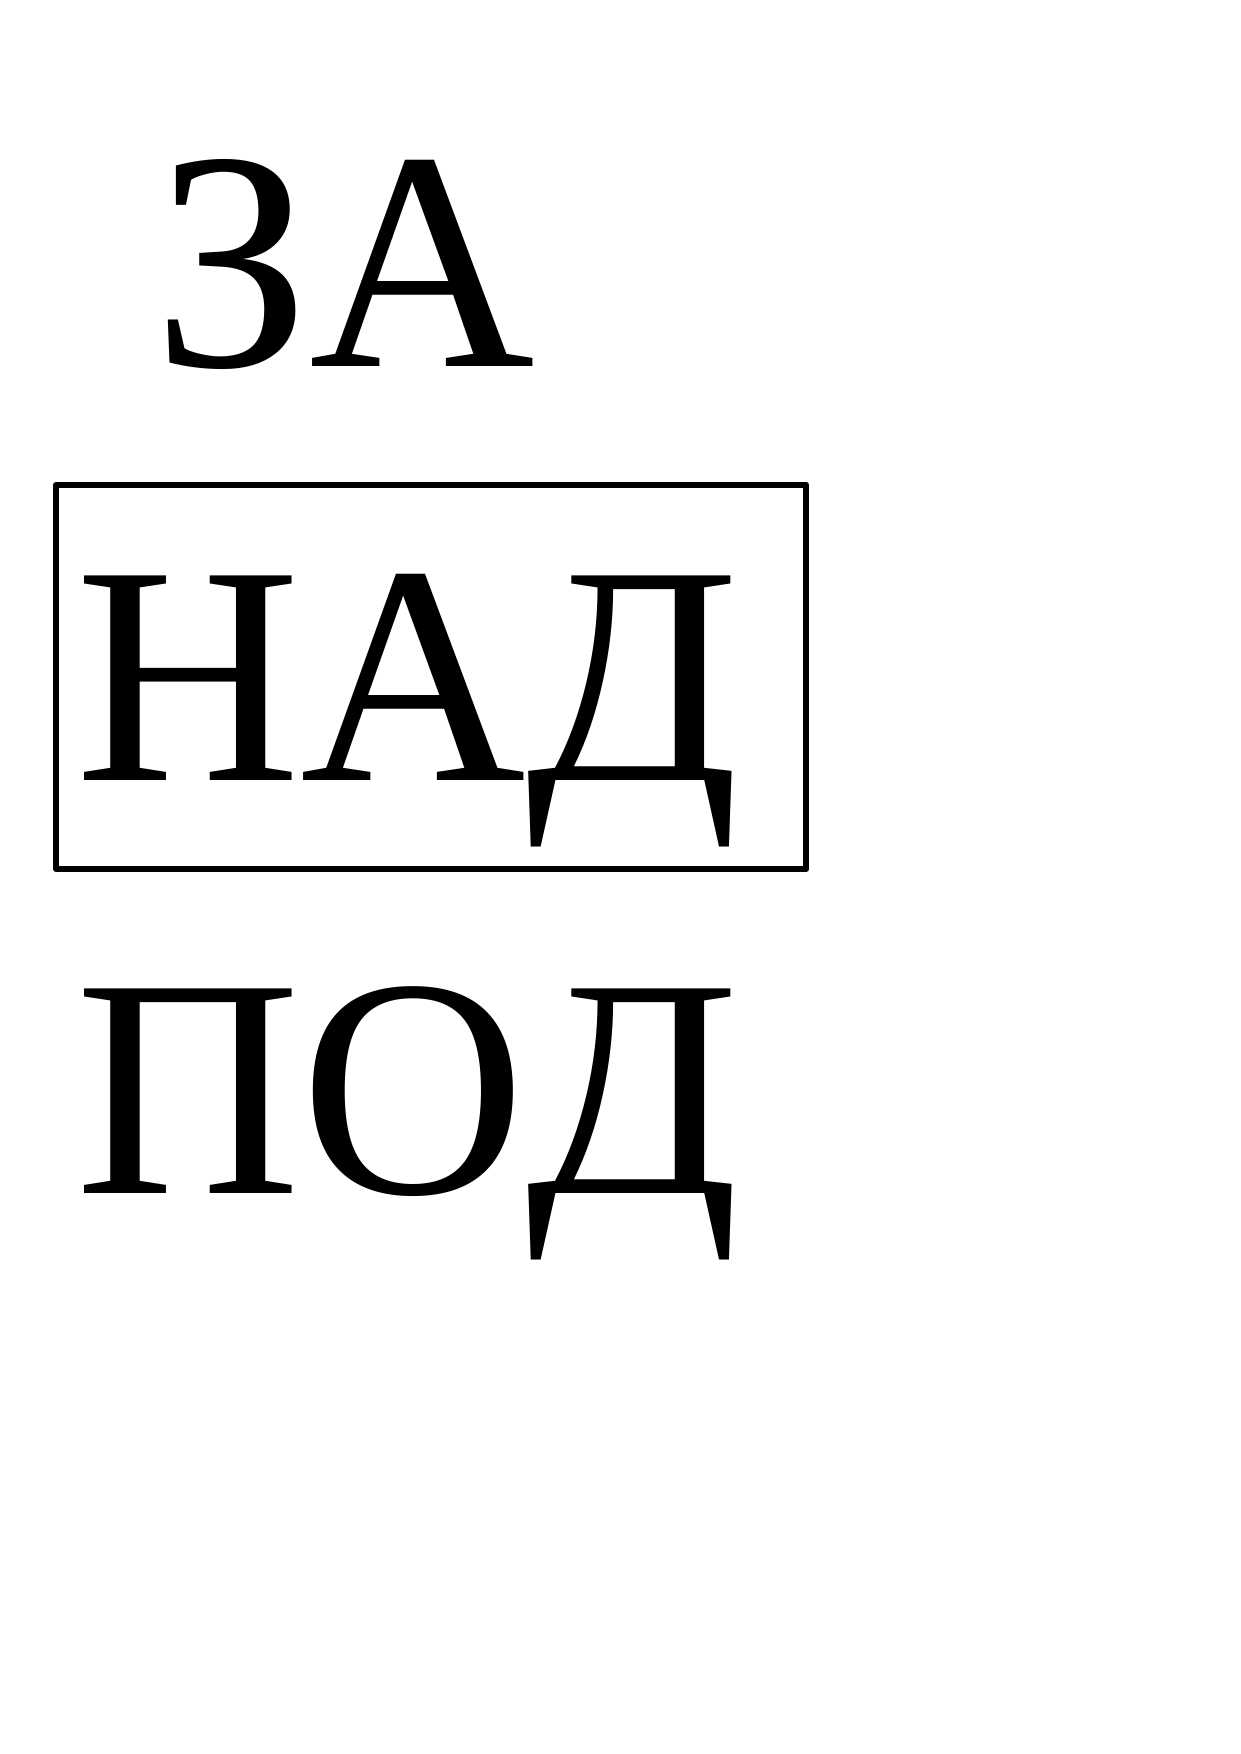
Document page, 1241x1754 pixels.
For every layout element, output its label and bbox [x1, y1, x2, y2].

text [75, 75, 1227, 1261]
